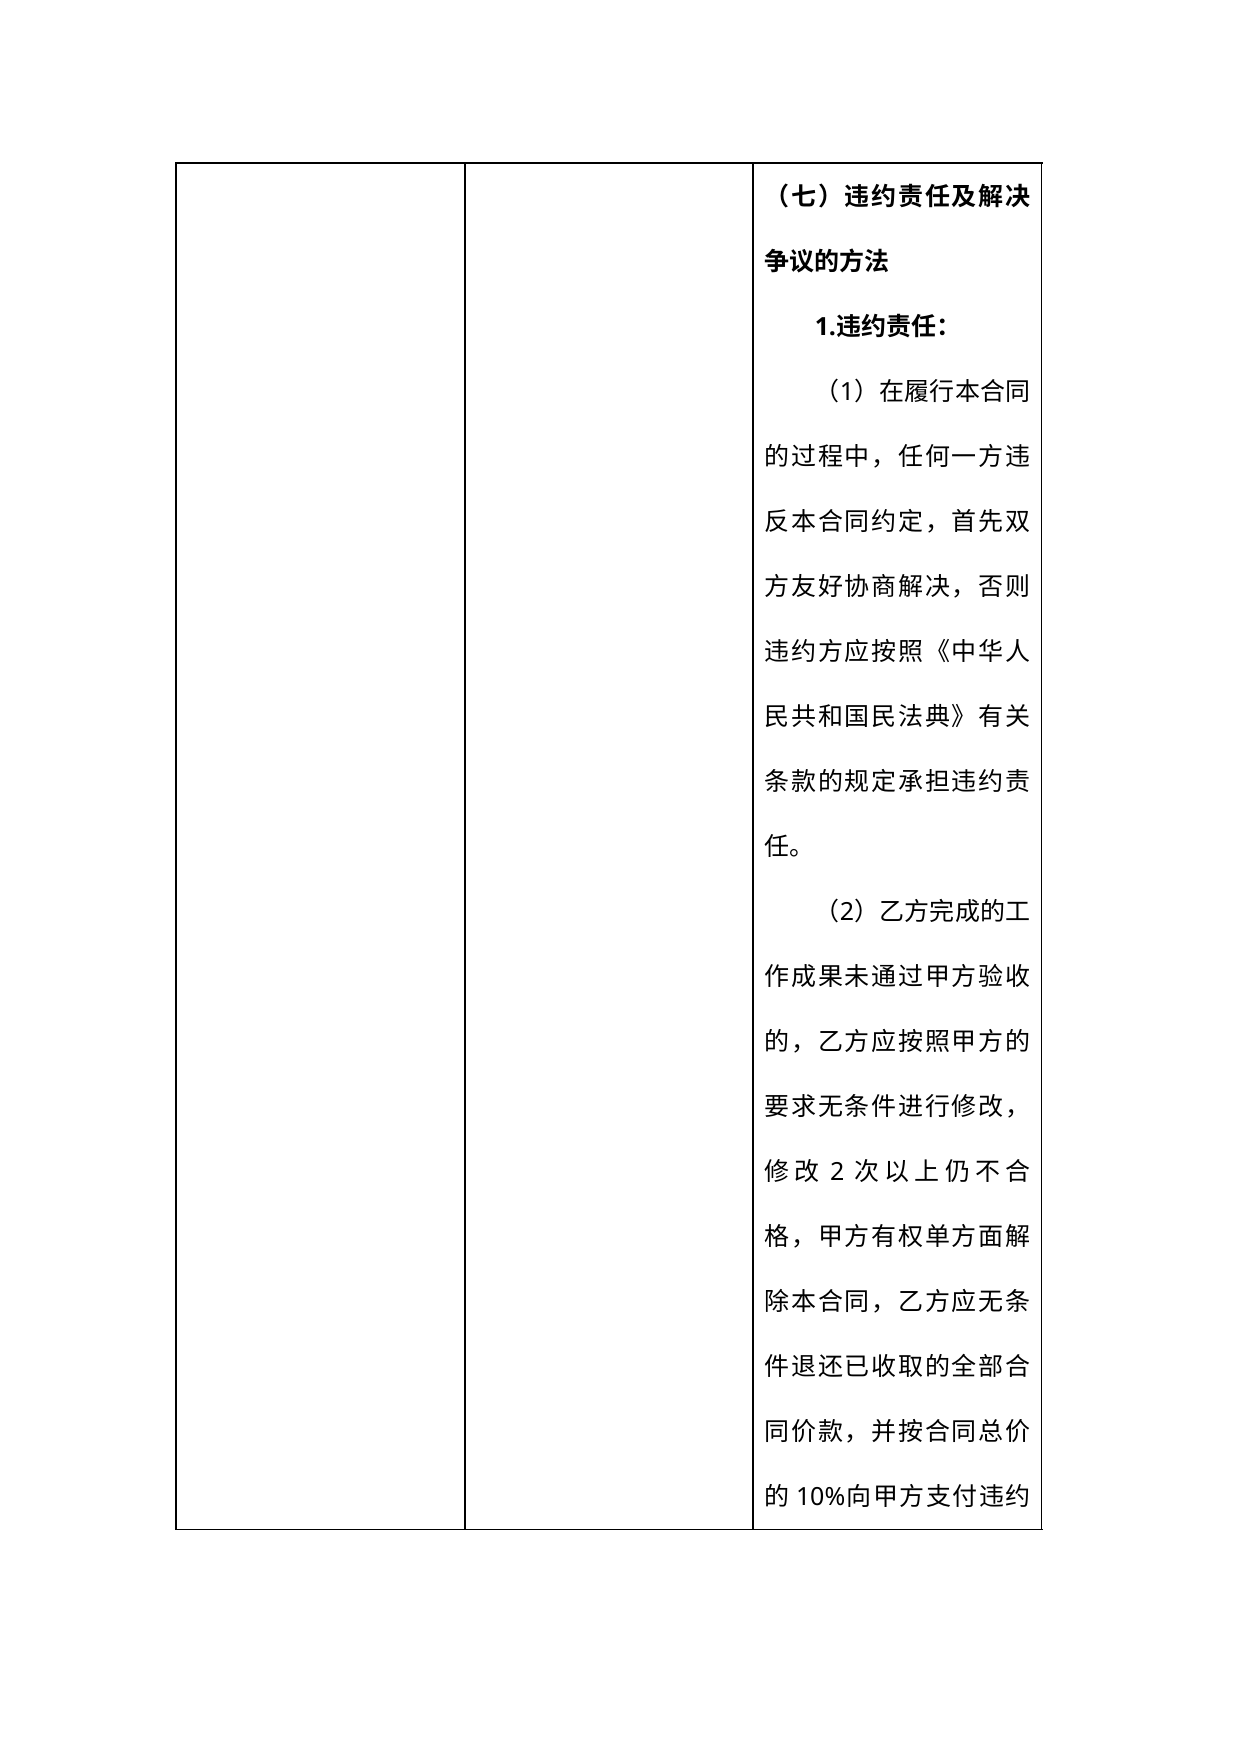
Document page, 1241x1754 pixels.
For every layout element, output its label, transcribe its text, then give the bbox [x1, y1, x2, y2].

table_cell [466, 164, 752, 1528]
table_cell 1 [177, 164, 464, 1528]
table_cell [754, 164, 1041, 1528]
